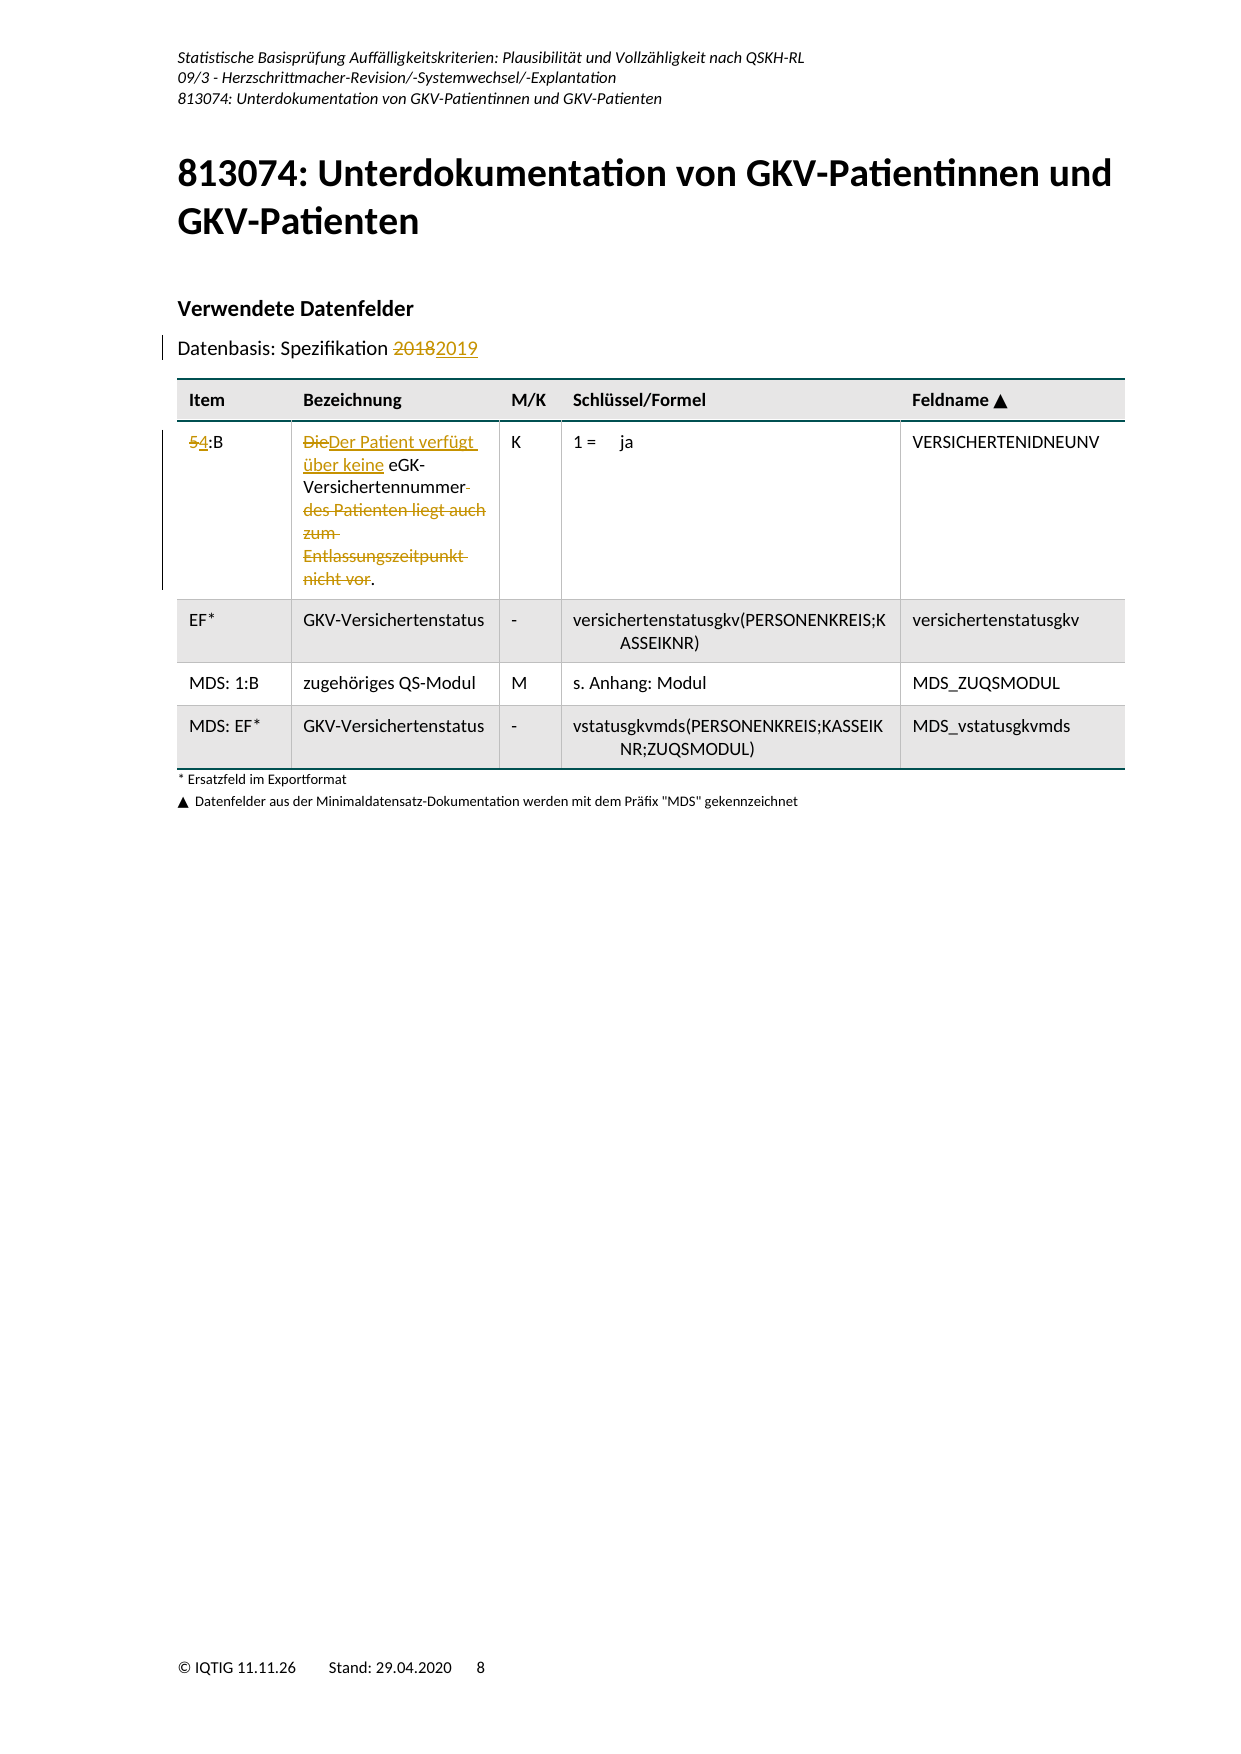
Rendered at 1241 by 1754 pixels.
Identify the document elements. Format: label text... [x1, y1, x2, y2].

table_cell VERSICHERTENIDNEUNV [901, 422, 1125, 599]
table_header Schlüssel/Formel [561, 380, 901, 419]
table_cell - [500, 706, 561, 768]
table_cell EF* [177, 600, 291, 662]
table_cell zugehöriges QS-Modul [292, 663, 499, 705]
text Datenbasis: Spezifikation [177, 335, 1122, 360]
table_cell MDS_ZUQSMODUL [901, 663, 1125, 705]
table_cell K [500, 422, 561, 599]
table_cell GKV-Versichertenstatus [292, 706, 499, 768]
table_cell MDS: EF* [177, 706, 291, 768]
table_cell M [500, 663, 561, 705]
text * Ersatzfeld im Exportformat [177, 770, 1122, 788]
table_cell :B [177, 422, 291, 599]
text Verwendete Datenfelder [177, 294, 1122, 322]
table_header Feldname ▲ [901, 380, 1125, 419]
table_header Item [177, 380, 291, 419]
table_header M/K [499, 380, 561, 419]
table_cell GKV-Versichertenstatus [292, 600, 499, 662]
text 813074: Unterdokumentation von GKV-Patientinnen und GKV-Patienten [177, 148, 1122, 244]
table_cell MDS: 1:B [177, 663, 291, 705]
table_cell - [500, 600, 561, 662]
table_cell vstatusgkvmds(PERSONENKREIS;KASSEIKNR;ZUQSMODUL) [562, 706, 900, 768]
table_cell MDS_vstatusgkvmds [901, 706, 1125, 768]
table_cell versichertenstatusgkv(PERSONENKREIS;KASSEIKNR) [562, 600, 900, 662]
table_cell 1 = ja [562, 422, 900, 599]
text ▲ Datenfelder aus der Minimaldatensatz-Dokumentation werden mit dem Präfix "MDS" gekennzeichnet [177, 792, 1122, 809]
table_cell eGK-Versichertennummer. [292, 422, 499, 599]
table_cell s. Anhang: Modul [562, 663, 900, 705]
table_cell versichertenstatusgkv [901, 600, 1125, 662]
table_header Bezeichnung [291, 380, 499, 419]
